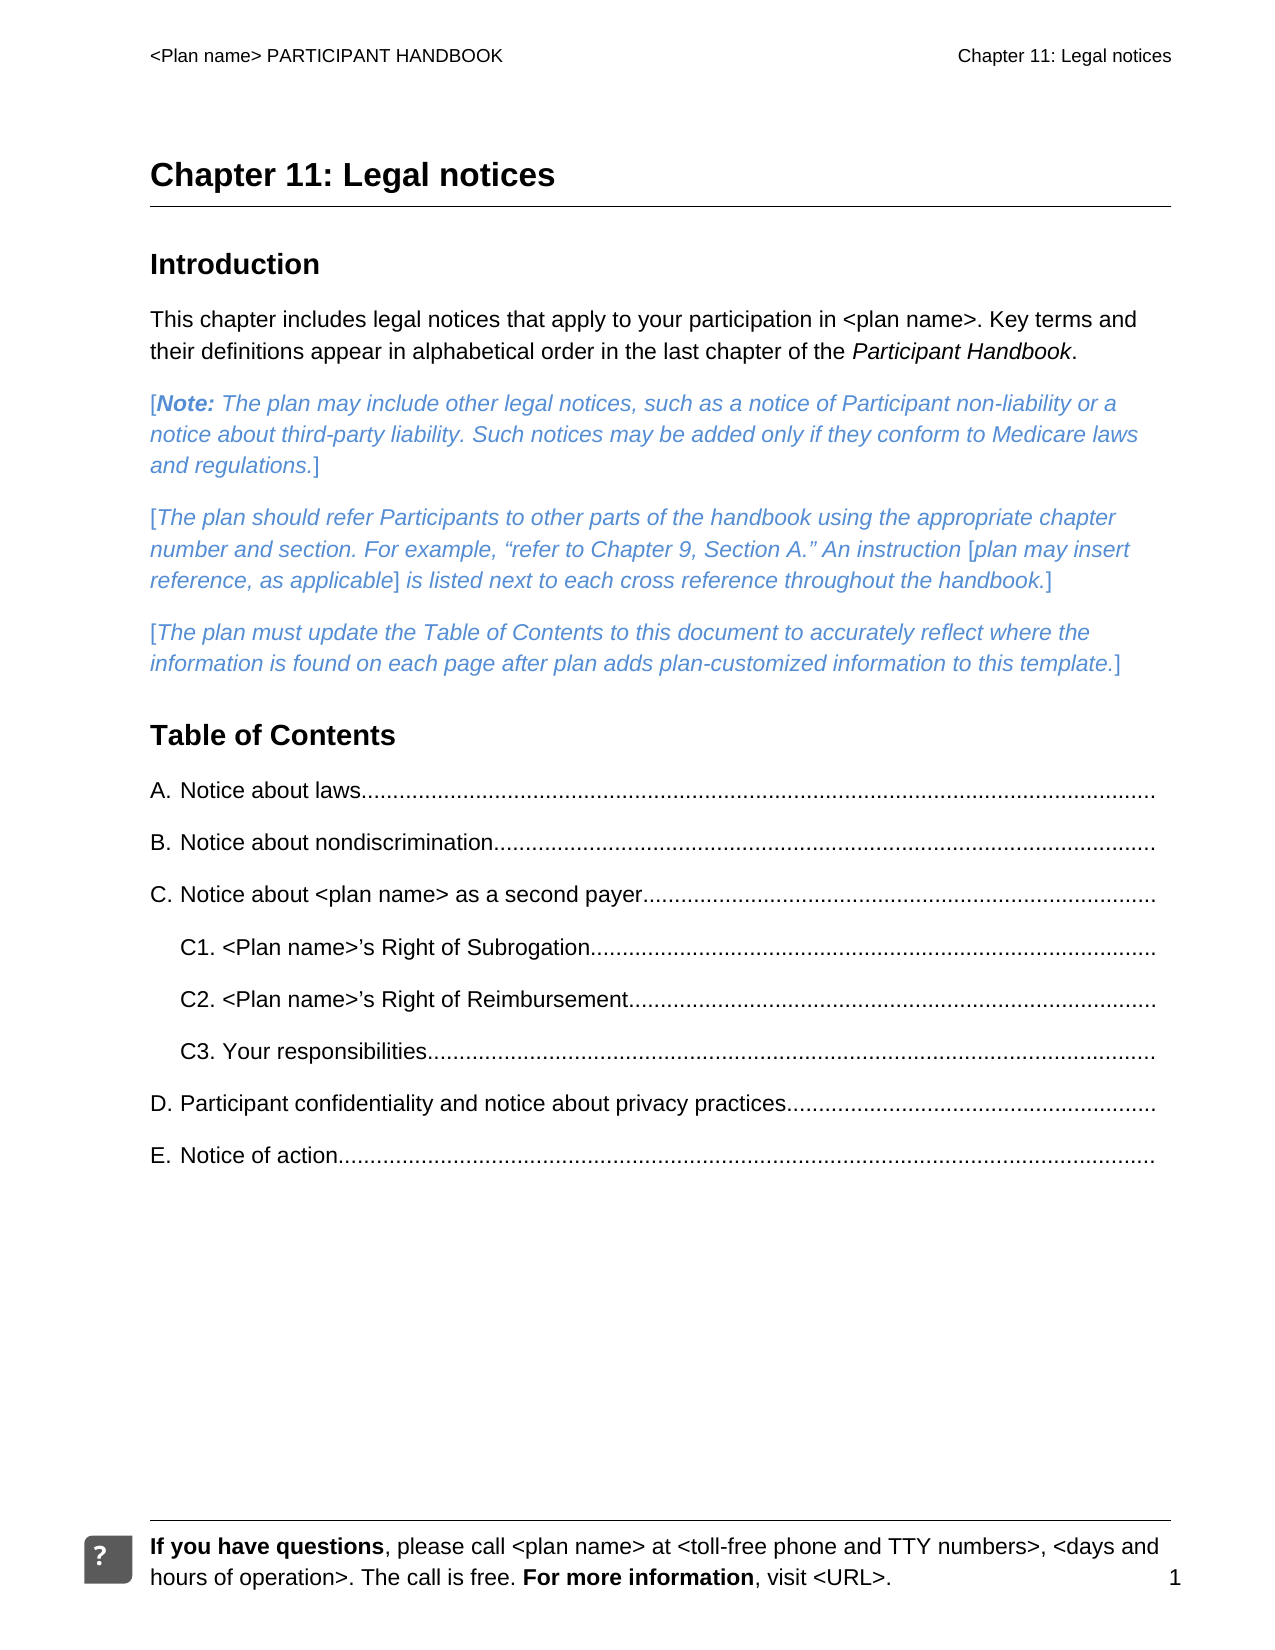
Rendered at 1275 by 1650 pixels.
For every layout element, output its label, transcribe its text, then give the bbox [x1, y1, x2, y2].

text Introduction [150, 244, 1171, 282]
text Chapter 11: Legal notices [150, 156, 1171, 206]
text [The plan should refer Participants to other parts of the handbook using the appropriate chapter number and section. For example, “refer to Chapter 9, Section A.” An instruction [plan may insert reference, as applicable] is listed next to each cross reference throughout the handbook.] [150, 501, 1171, 594]
text This chapter includes legal notices that apply to your participation in <plan name>. Key terms and their definitions appear in alphabetical order in the last chapter of the Participant Handbook. [150, 303, 1171, 365]
text [Note: The plan may include other legal notices, such as a notice of Participant non-liability or a notice about third-party liability. Such notices may be added only if they conform to Medicare laws and regulations.] [150, 386, 1171, 480]
text [The plan must update the Table of Contents to this document to accurately reflect where the information is found on each page after plan adds plan-customized information to this template.] [150, 615, 1171, 678]
